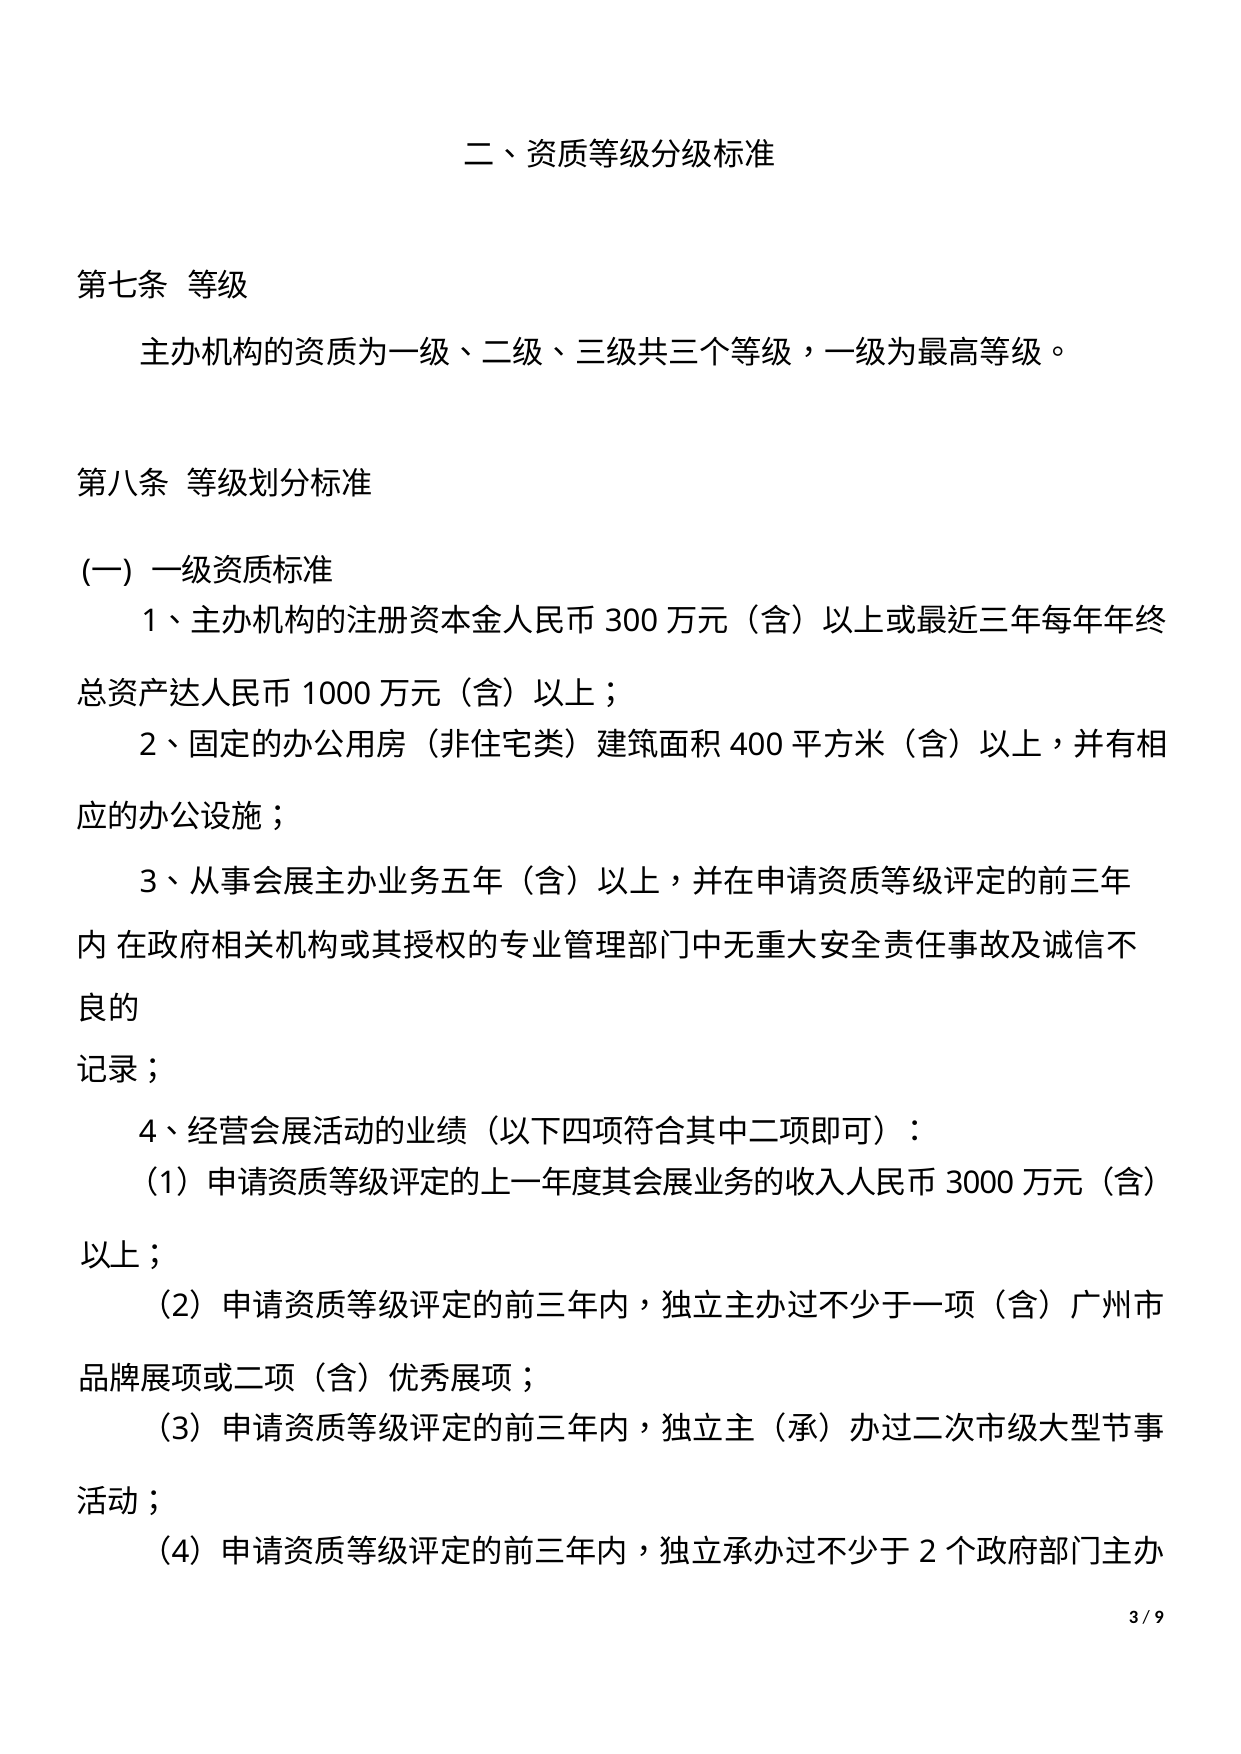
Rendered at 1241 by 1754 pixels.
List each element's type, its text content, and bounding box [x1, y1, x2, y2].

text 二、资质等级分级标准 [464, 135, 1176, 174]
text 1、主办机构的注册资本金人民币 300 万元（含）以上或最近三年每年年终 [141, 613, 1176, 674]
text 3、从事会展主办业务五年（含）以上，并在申请资质等级评定的前三年内 在政府相关机构或其授权的专业管理部门中无重大安全责任事故及诚信不良的 [76, 859, 1163, 1029]
text 总资产达人民币 1000 万元（含）以上； [76, 674, 1176, 713]
text (一) 一级资质标准 [82, 550, 1176, 589]
text 记录； [76, 1049, 1176, 1089]
text （2）申请资质等级评定的前三年内，独立主办过不少于一项（含）广州市 [140, 1298, 1176, 1358]
text 2、固定的办公用房（非住宅类）建筑面积 400 平方米（含）以上，并有相 [139, 736, 1176, 797]
text 第七条 等级 [76, 266, 1176, 305]
text 以上； [80, 1235, 1176, 1274]
text （4）申请资质等级评定的前三年内，独立承办过不少于 2 个政府部门主办 [140, 1544, 1176, 1605]
text 主办机构的资质为一级、二级、三级共三个等级，一级为最高等级。 [139, 332, 1176, 371]
text 4、经营会展活动的业绩（以下四项符合其中二项即可）： [138, 1112, 1176, 1151]
text （1）申请资质等级评定的上一年度其会展业务的收入人民币 3000 万元（含） [76, 1174, 1176, 1235]
text 品牌展项或二项（含）优秀展项； [79, 1358, 1176, 1397]
text 第八条 等级划分标准 [76, 463, 1176, 502]
text 活动； [77, 1482, 1176, 1520]
text 应的办公设施； [76, 797, 1176, 836]
text （3）申请资质等级评定的前三年内，独立主（承）办过二次市级大型节事 [140, 1421, 1176, 1481]
